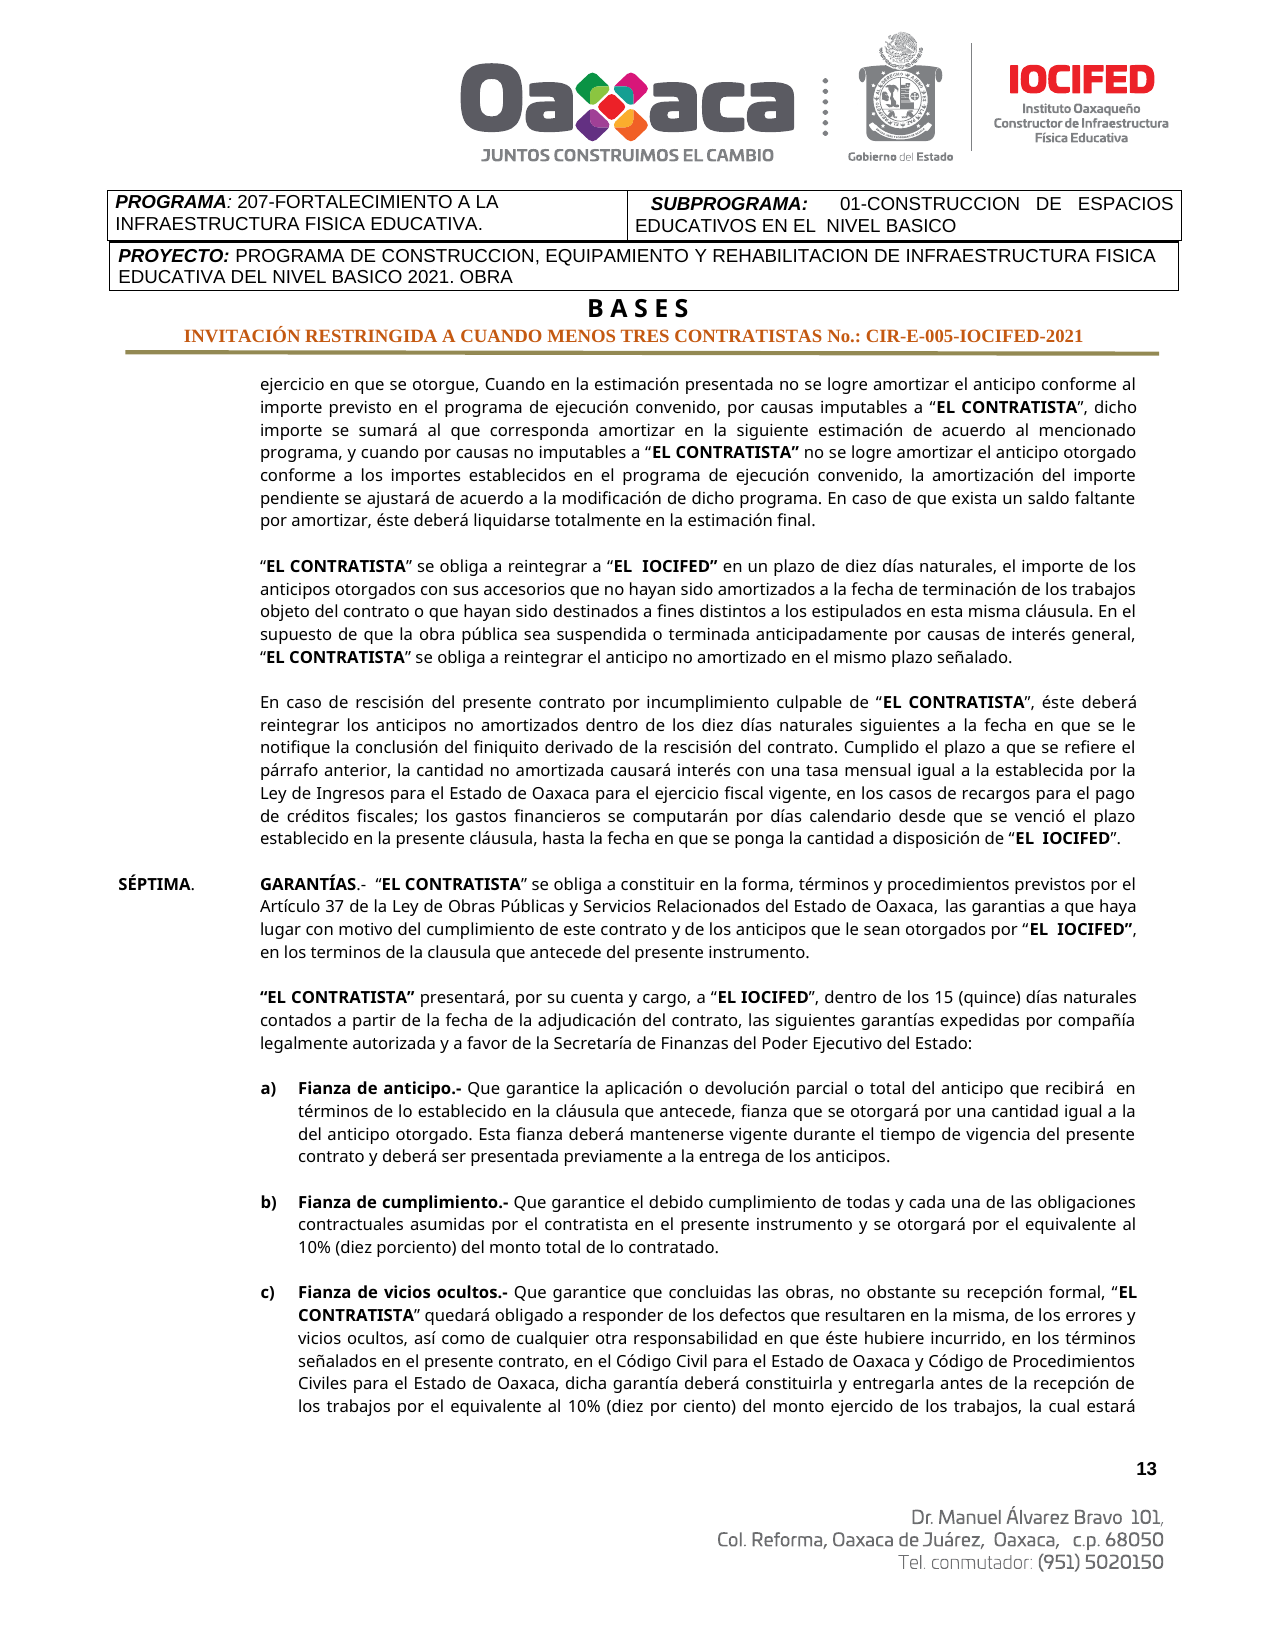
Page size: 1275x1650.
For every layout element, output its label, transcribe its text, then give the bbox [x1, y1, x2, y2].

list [260, 1281, 1137, 1417]
text “EL CONTRATISTA” presentará, por su cuenta y cargo, a “EL IOCIFED”, dentro de los 15 (quince) días naturales contados a partir de la fecha de la adjudicación del contrato, las siguientes garantías expedidas por compañía legalmente autorizada y a favor de la Secretaría de Finanzas del Poder Ejecutivo del Estado: [118, 986, 1137, 1054]
list Fianza de anticipo.- Que garantice la aplicación o devolución parcial o total del anticipo que recibirá en términos de lo establecido en la cláusula que antecede, fianza que se otorgará por una cantidad igual a la del anticipo otorgado. Esta fianza deberá mantenerse vigente durante el tiempo de vigencia del presente contrato y deberá ser presentada previamente a la entrega de los anticipos. [260, 1077, 1137, 1168]
text “EL CONTRATISTA” se obliga a reintegrar a “EL IOCIFED” en un plazo de diez días naturales, el importe de los anticipos otorgados con sus accesorios que no hayan sido amortizados a la fecha de terminación de los trabajos objeto del contrato o que hayan sido destinados a fines distintos a los estipulados en esta misma cláusula. En el supuesto de que la obra pública sea suspendida o terminada anticipadamente por causas de interés general, “EL CONTRATISTA” se obliga a reintegrar el anticipo no amortizado en el mismo plazo señalado. [118, 554, 1137, 668]
text SÉPTIMA. GARANTÍAS.- “EL CONTRATISTA” se obliga a constituir en la forma, términos y procedimientos previstos por el Artículo 37 de la Ley de Obras Públicas y Servicios Relacionados del Estado de Oaxaca, las garantias a que haya lugar con motivo del cumplimiento de este contrato y de los anticipos que le sean otorgados por “EL IOCIFED”, en los terminos de la clausula que antecede del presente instrumento. [118, 872, 1137, 963]
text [118, 373, 1137, 532]
text En caso de rescisión del presente contrato por incumplimiento culpable de “EL CONTRATISTA”, éste deberá reintegrar los anticipos no amortizados dentro de los diez días naturales siguientes a la fecha en que se le notifique la conclusión del finiquito derivado de la rescisión del contrato. Cumplido el plazo a que se refiere el párrafo anterior, la cantidad no amortizada causará interés con una tasa mensual igual a la establecida por la Ley de Ingresos para el Estado de Oaxaca para el ejercicio fiscal vigente, en los casos de recargos para el pago de créditos fiscales; los gastos financieros se computarán por días calendario desde que se venció el plazo establecido en la presente cláusula, hasta la fecha en que se ponga la cantidad a disposición de “EL IOCIFED”. [118, 691, 1137, 850]
list Fianza de cumplimiento.- Que garantice el debido cumplimiento de todas y cada una de las obligaciones contractuales asumidas por el contratista en el presente instrumento y se otorgará por el equivalente al 10% (diez porciento) del monto total de lo contratado. [260, 1190, 1137, 1258]
